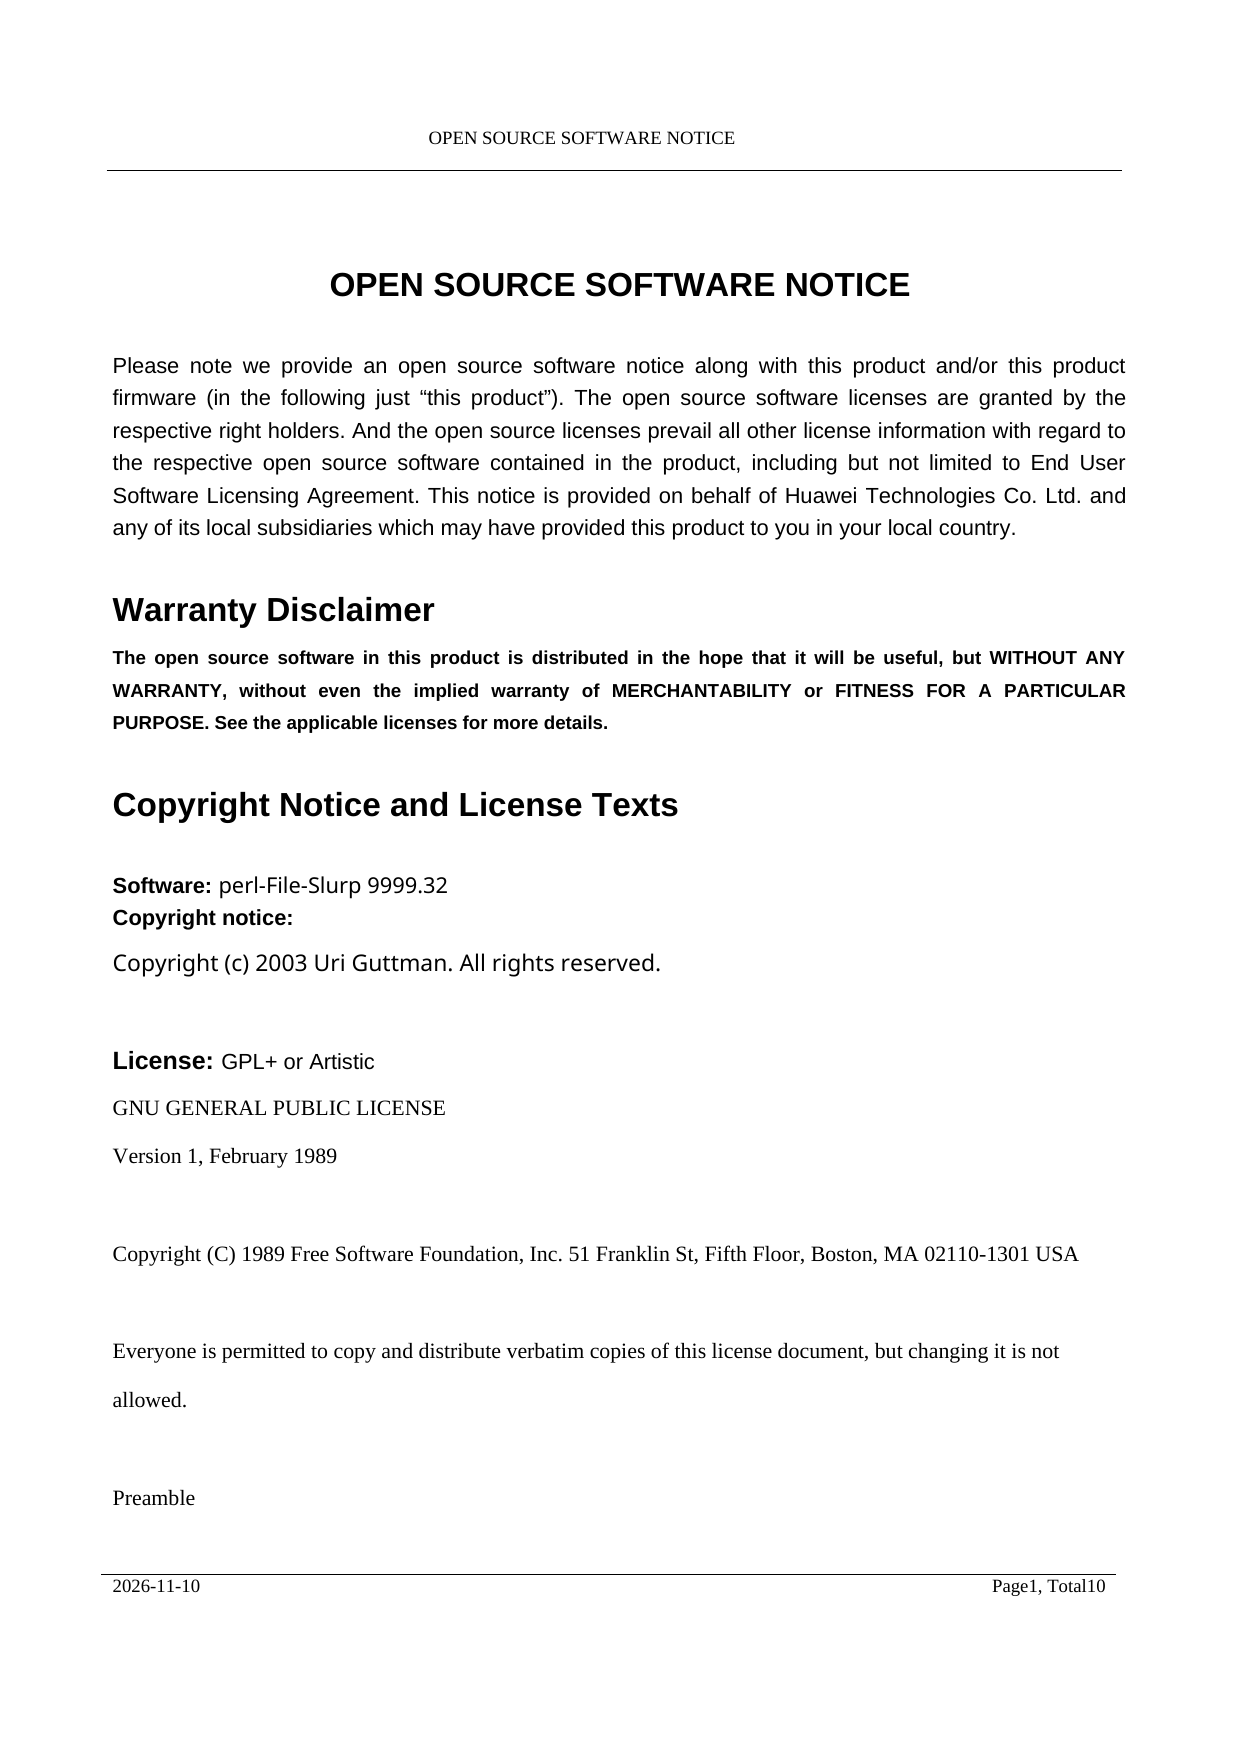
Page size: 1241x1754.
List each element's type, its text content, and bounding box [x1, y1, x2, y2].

text The open source software in this product is distributed in the hope that it will be useful, but WITHOUT ANY WARRANTY, without even the implied warranty of MERCHANTABILITY or FITNESS FOR A PARTICULAR PURPOSE. See the applicable licenses for more details. [112, 641, 1128, 739]
text OPEN SOURCE SOFTWARE NOTICE [112, 251, 1128, 316]
text Warranty Disclaimer [112, 576, 1128, 641]
text License: GPL+ or Artistic [112, 1044, 1128, 1077]
text Copyright Notice and License Texts [112, 771, 1128, 836]
text Copyright notice: [112, 901, 1128, 934]
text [112, 1091, 1128, 1513]
text Copyright (c) 2003 Uri Guttman. All rights reserved. [112, 947, 1128, 1028]
text Please note we provide an open source software notice along with this product and/or this product firmware (in the following just “this product”). The open source software licenses are granted by the respective right holders. And the open source licenses prevail all other license information with regard to the respective open source software contained in the product, including but not limited to End User Software Licensing Agreement. This notice is provided on behalf of Huawei Technologies Co. Ltd. and any of its local subsidiaries which may have provided this product to you in your local country. [112, 349, 1128, 544]
text Software: perl-File-Slurp 9999.32 [112, 869, 1128, 901]
